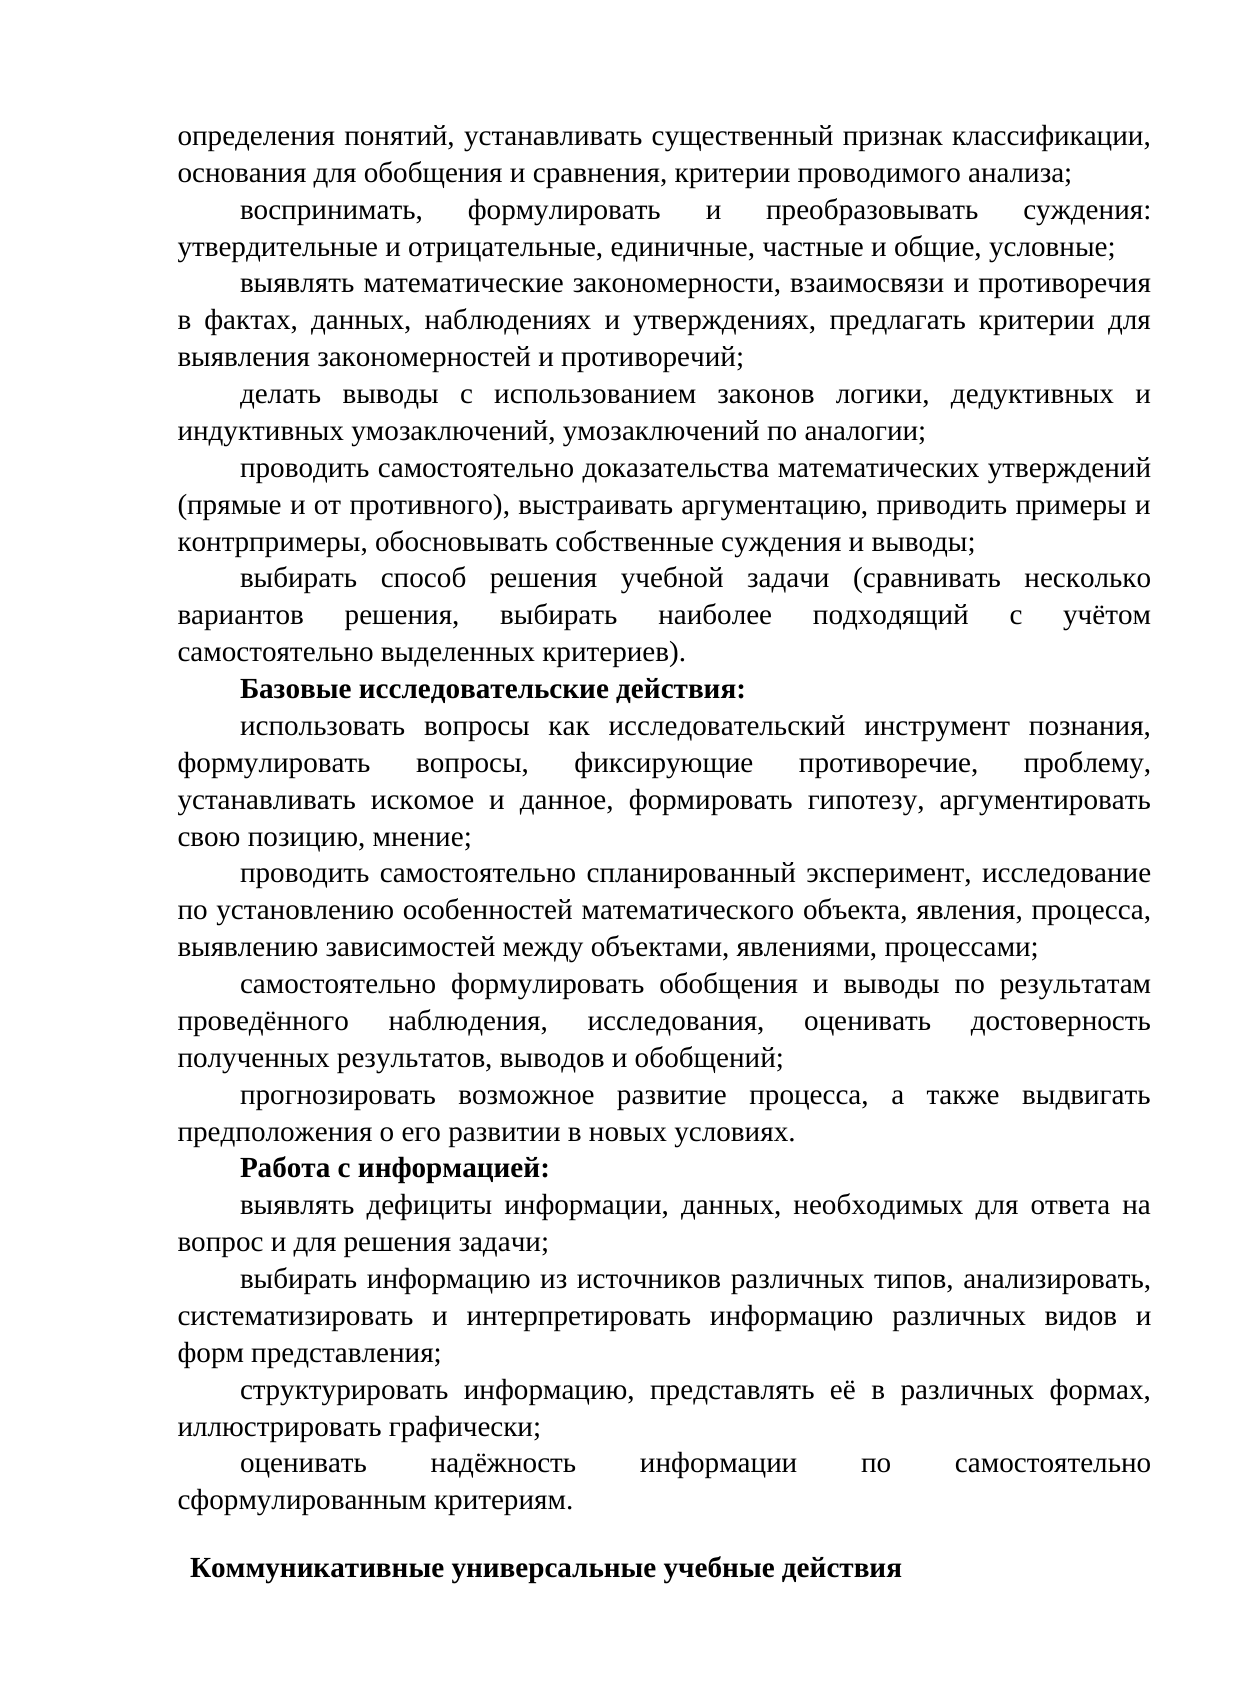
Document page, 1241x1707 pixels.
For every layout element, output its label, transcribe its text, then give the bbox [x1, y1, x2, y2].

text прогнозировать возможное развитие процесса, а также выдвигать предположения о его развитии в новых условиях. [177, 1077, 1152, 1147]
text использовать вопросы как исследовательский инструмент познания, формулировать вопросы, фиксирующие противоречие, проблему, устанавливать искомое и данное, формировать гипотезу, аргументировать свою позицию, мнение; [177, 708, 1152, 852]
text выявлять математические закономерности, взаимосвязи и противоречия в фактах, данных, наблюдениях и утверждениях, предлагать критерии для выявления закономерностей и противоречий; [177, 266, 1152, 373]
text Работа с информацией: [177, 1151, 1152, 1184]
text выявлять дефициты информации, данных, необходимых для ответа на вопрос и для решения задачи; [177, 1187, 1152, 1258]
text выбирать информацию из источников различных типов, анализировать, систематизировать и интерпретировать информацию различных видов и форм представления; [177, 1261, 1152, 1368]
text воспринимать, формулировать и преобразовывать суждения: утвердительные и отрицательные, единичные, частные и общие, условные; [177, 192, 1152, 262]
text проводить самостоятельно доказательства математических утверждений (прямые и от противного), выстраивать аргументацию, приводить примеры и контрпримеры, обосновывать собственные суждения и выводы; [177, 450, 1152, 557]
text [177, 118, 1152, 188]
text Коммуникативные универсальные учебные действия [190, 1550, 1152, 1584]
text проводить самостоятельно спланированный эксперимент, исследование по установлению особенностей математического объекта, явления, процесса, выявлению зависимостей между объектами, явлениями, процессами; [177, 856, 1152, 963]
text структурировать информацию, представлять её в различных формах, иллюстрировать графически; [177, 1372, 1152, 1442]
text Базовые исследовательские действия: [177, 671, 1152, 705]
text выбирать способ решения учебной задачи (сравнивать несколько вариантов решения, выбирать наиболее подходящий с учётом самостоятельно выделенных критериев). [177, 561, 1152, 668]
text делать выводы с использованием законов логики, дедуктивных и индуктивных умозаключений, умозаключений по аналогии; [177, 376, 1152, 447]
text самостоятельно формулировать обобщения и выводы по результатам проведённого наблюдения, исследования, оценивать достоверность полученных результатов, выводов и обобщений; [177, 966, 1152, 1073]
text оценивать надёжность информации по самостоятельно сформулированным критериям. [177, 1446, 1152, 1516]
